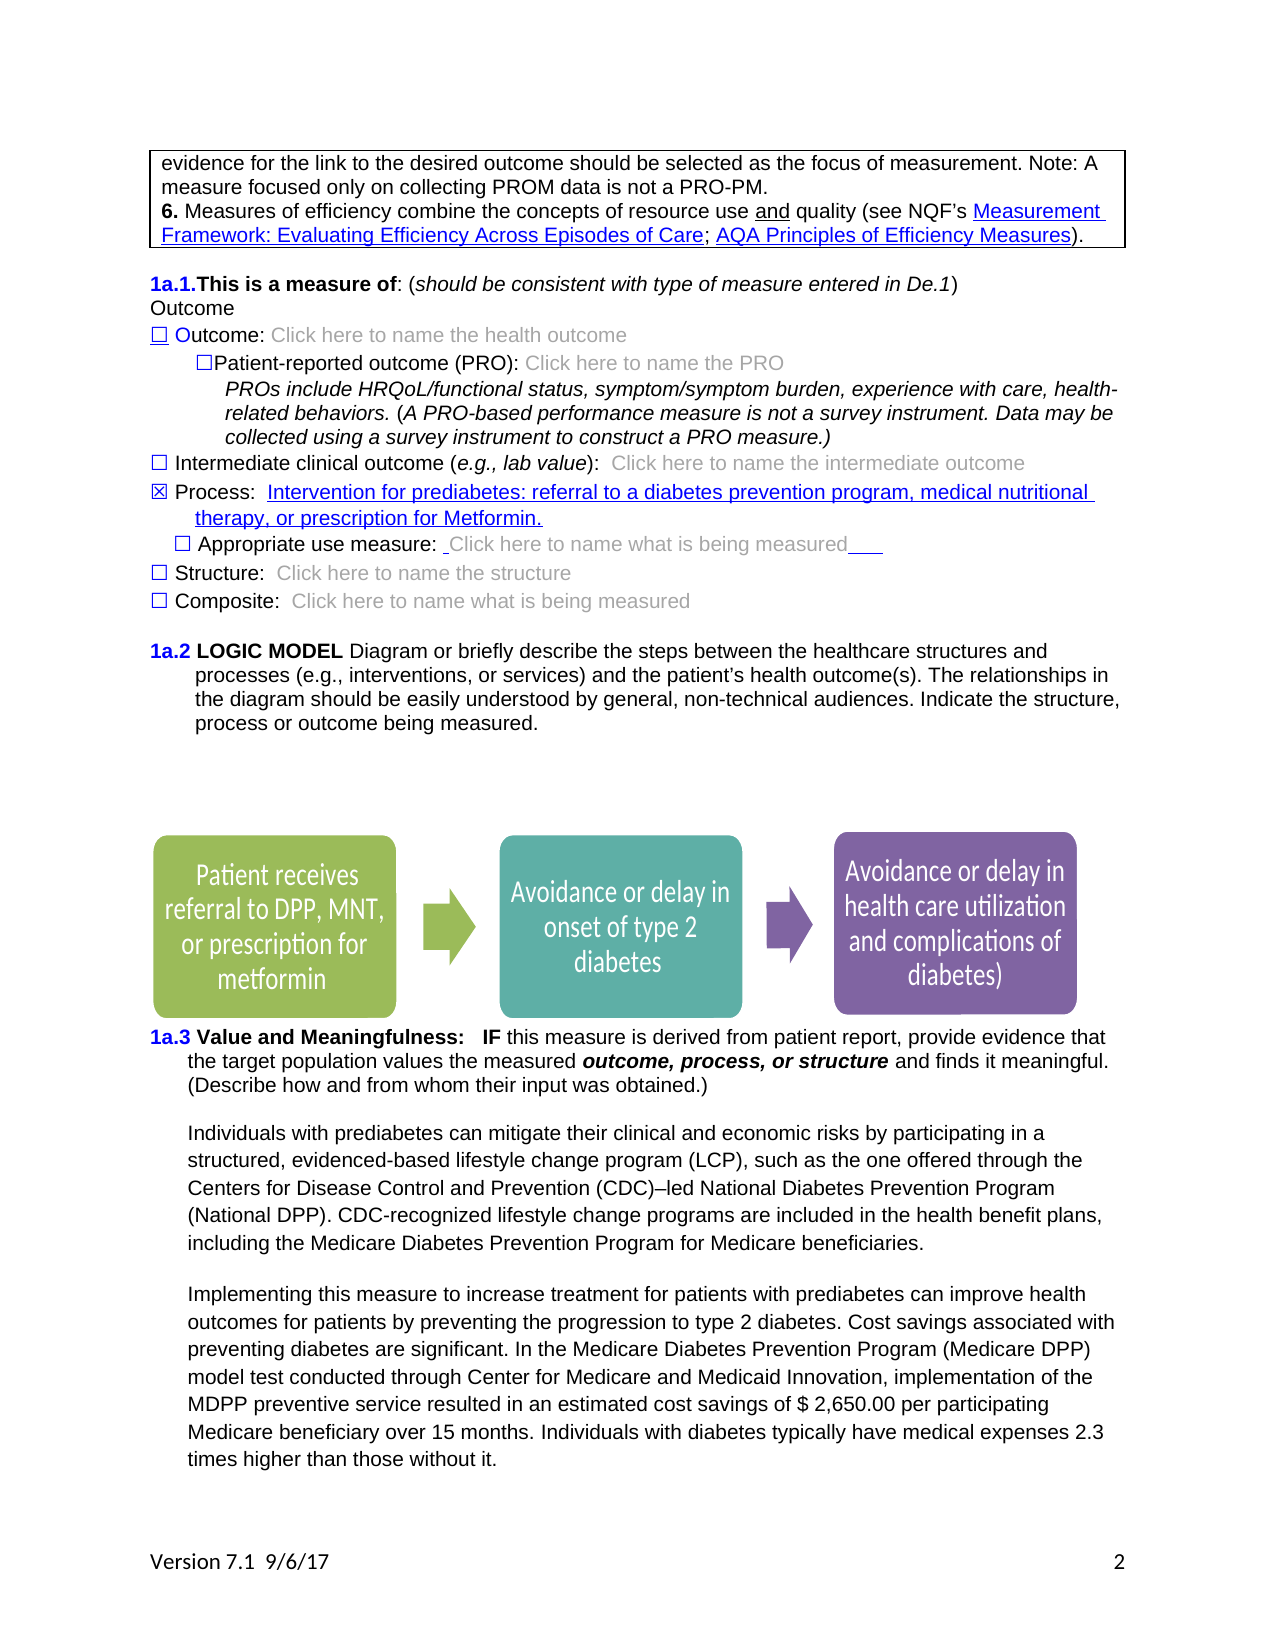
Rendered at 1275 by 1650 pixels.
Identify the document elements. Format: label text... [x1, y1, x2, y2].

text Intermediate clinical outcome (e.g., lab value): [150, 448, 1125, 477]
text Individuals with prediabetes can mitigate their clinical and economic risks by participating in a structured, evidenced-based lifestyle change program (LCP), such as the one offered through the Centers for Disease Control and Prevention (CDC)–led National Diabetes Prevention Program (National DPP). CDC-recognized lifestyle change programs are included in the health benefit plans, including the Medicare Diabetes Prevention Program for Medicare beneficiaries. [187, 1121, 1125, 1255]
text Composite: [150, 586, 1125, 615]
text 1a.1.This is a measure of: (should be consistent with type of measure entered in De.1) [150, 272, 1125, 296]
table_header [151, 151, 1124, 247]
text Patient-reported outcome (PRO): [195, 348, 1125, 377]
text Appropriate use measure: [150, 529, 1125, 558]
text Structure: [150, 558, 1125, 586]
text Outcome: [150, 320, 1125, 348]
text Outcome [150, 296, 1125, 320]
text 1a.2 LOGIC MODEL Diagram or briefly describe the steps between the healthcare structures and processes (e.g., interventions, or services) and the patient’s health outcome(s). The relationships in the diagram should be easily understood by general, non-technical audiences. Indicate the structure, process or outcome being measured. [150, 639, 1125, 734]
text Implementing this measure to increase treatment for patients with prediabetes can improve health outcomes for patients by preventing the progression to type 2 diabetes. Cost savings associated with preventing diabetes are significant. In the Medicare Diabetes Prevention Program (Medicare DPP) model test conducted through Center for Medicare and Medicaid Innovation, implementation of the MDPP preventive service resulted in an estimated cost savings of $ 2,650.00 per participating Medicare beneficiary over 15 months. Individuals with diabetes typically have medical expenses 2.3 times higher than those without it. [187, 1282, 1125, 1471]
text PROs include HRQoL/functional status, symptom/symptom burden, experience with care, health-related behaviors. (A PRO-based performance measure is not a survey instrument. Data may be collected using a survey instrument to construct a PRO measure.) [225, 377, 1125, 448]
text 1a.3 Value and Meaningfulness: IF this measure is derived from patient report, provide evidence that the target population values the measured outcome, process, or structure and finds it meaningful. (Describe how and from whom their input was obtained.) [150, 1025, 1110, 1097]
text Process: Intervention for prediabetes: referral to a diabetes prevention program, medical nutritional therapy, or prescription for Metformin. [150, 477, 1125, 529]
